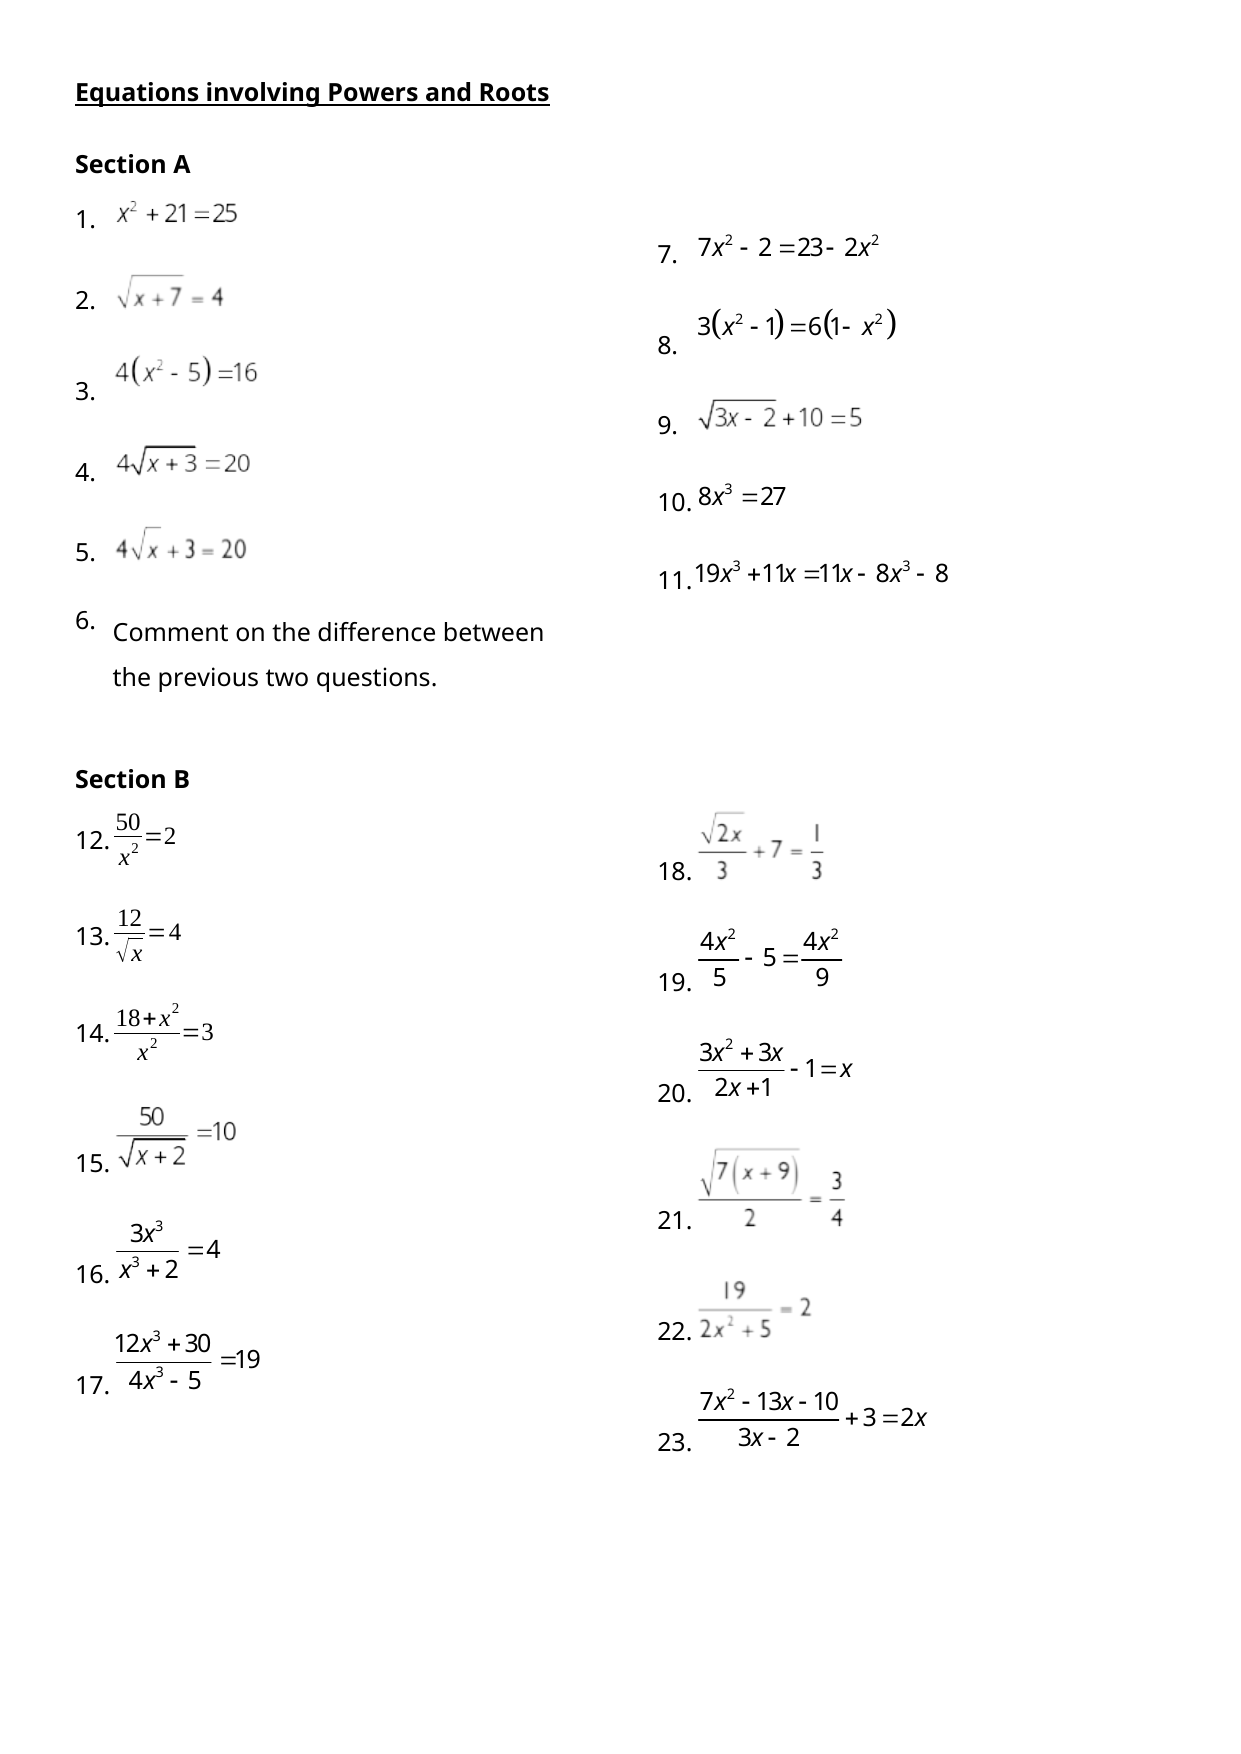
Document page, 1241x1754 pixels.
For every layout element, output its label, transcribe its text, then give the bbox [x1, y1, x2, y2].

subtitle Equations involving Powers and Roots [75, 75, 1165, 109]
list Comment on the difference between the previous two questions. [75, 603, 583, 693]
subtitle Section B [75, 762, 1165, 796]
subtitle Section A [75, 147, 1165, 181]
